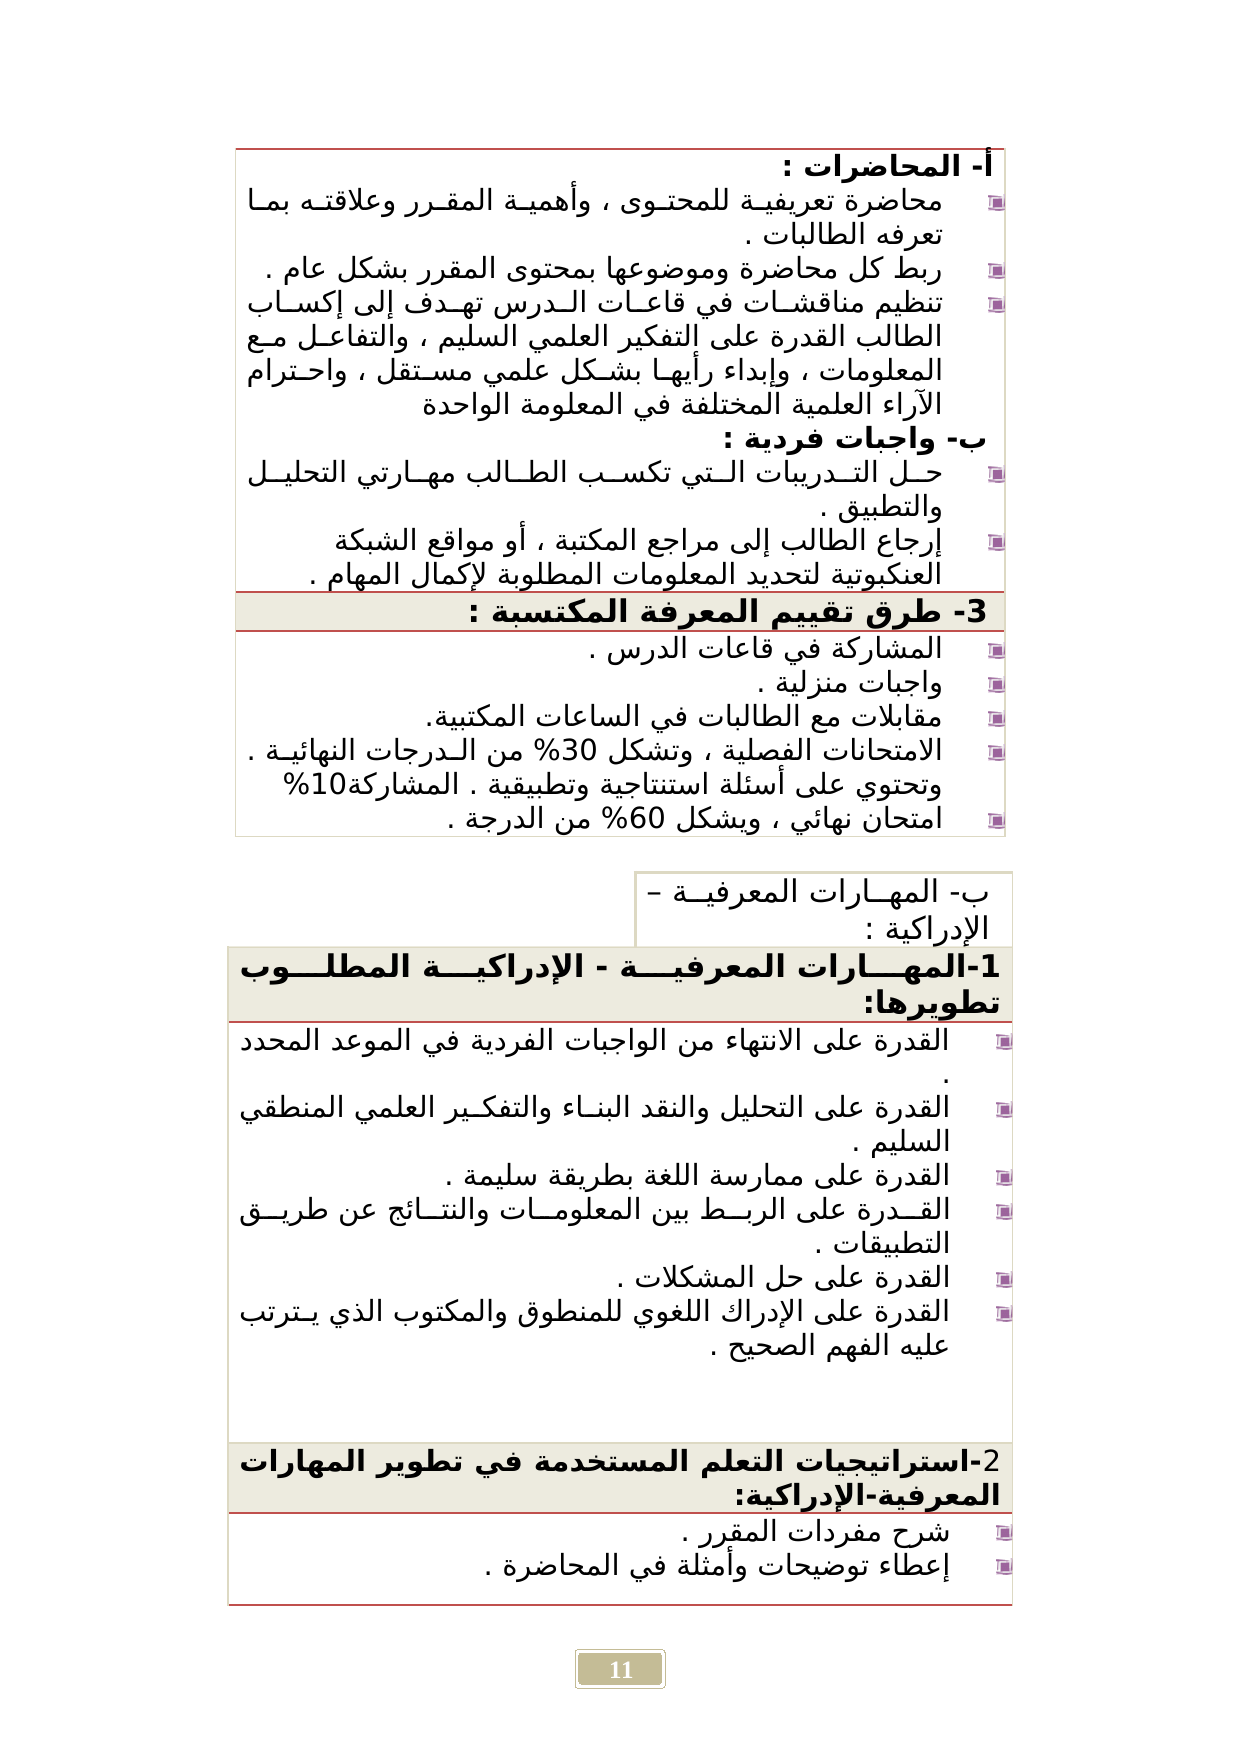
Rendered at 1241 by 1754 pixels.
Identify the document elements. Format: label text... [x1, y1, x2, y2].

picture [988, 676, 1005, 693]
table_cell 1-المهارات المعرفية - الإدراكية المطلوب تطويرها: [229, 948, 1012, 1021]
picture [996, 1271, 1013, 1288]
picture [988, 533, 1005, 551]
table_cell القدرة على الانتهاء من الواجبات الفردية في الموعد المحدد . القدرة على التحليل والنقد البناء والتفكير العلمي المنطقي السليم . القدرة على ممارسة اللغة بطريقة سليمة . القدرة على الربط بين المعلومات والنتائج عن طريق التطبيقات . القدرة على حل المشكلات . القدرة على الإدراك اللغوي للمنطوق والمكتوب الذي يترتب عليه الفهم الصحيح . [229, 1023, 1012, 1442]
table_cell 3- طرق تقييم المعرفة المكتسبة : [236, 593, 1004, 630]
picture [988, 812, 1005, 829]
picture [996, 1101, 1013, 1118]
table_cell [229, 1514, 1012, 1604]
table_header ب- المهارات المعرفية – الإدراكية : [637, 874, 1012, 946]
picture [988, 710, 1005, 727]
picture [988, 642, 1005, 659]
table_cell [236, 150, 1004, 591]
picture [996, 1033, 1013, 1050]
picture [996, 1169, 1013, 1186]
picture [988, 744, 1005, 761]
table_cell 2-استراتيجيات التعلم المستخدمة في تطوير المهارات المعرفية-الإدراكية: [229, 1444, 1012, 1512]
picture [988, 194, 1005, 211]
picture [996, 1524, 1013, 1541]
picture [988, 465, 1005, 483]
picture [996, 1305, 1013, 1322]
picture [988, 296, 1005, 313]
picture [996, 1203, 1013, 1220]
table_cell المشاركة في قاعات الدرس . واجبات منزلية . مقابلات مع الطالبات في الساعات المكتبية. الامتحانات الفصلية ، وتشكل 30% من الدرجات النهائية . وتحتوي على أسئلة استنتاجية وتطبيقية . المشاركة10% امتحان نهائي ، ويشكل 60% من الدرجة . [236, 632, 1004, 836]
picture [996, 1558, 1013, 1575]
picture [988, 262, 1005, 279]
